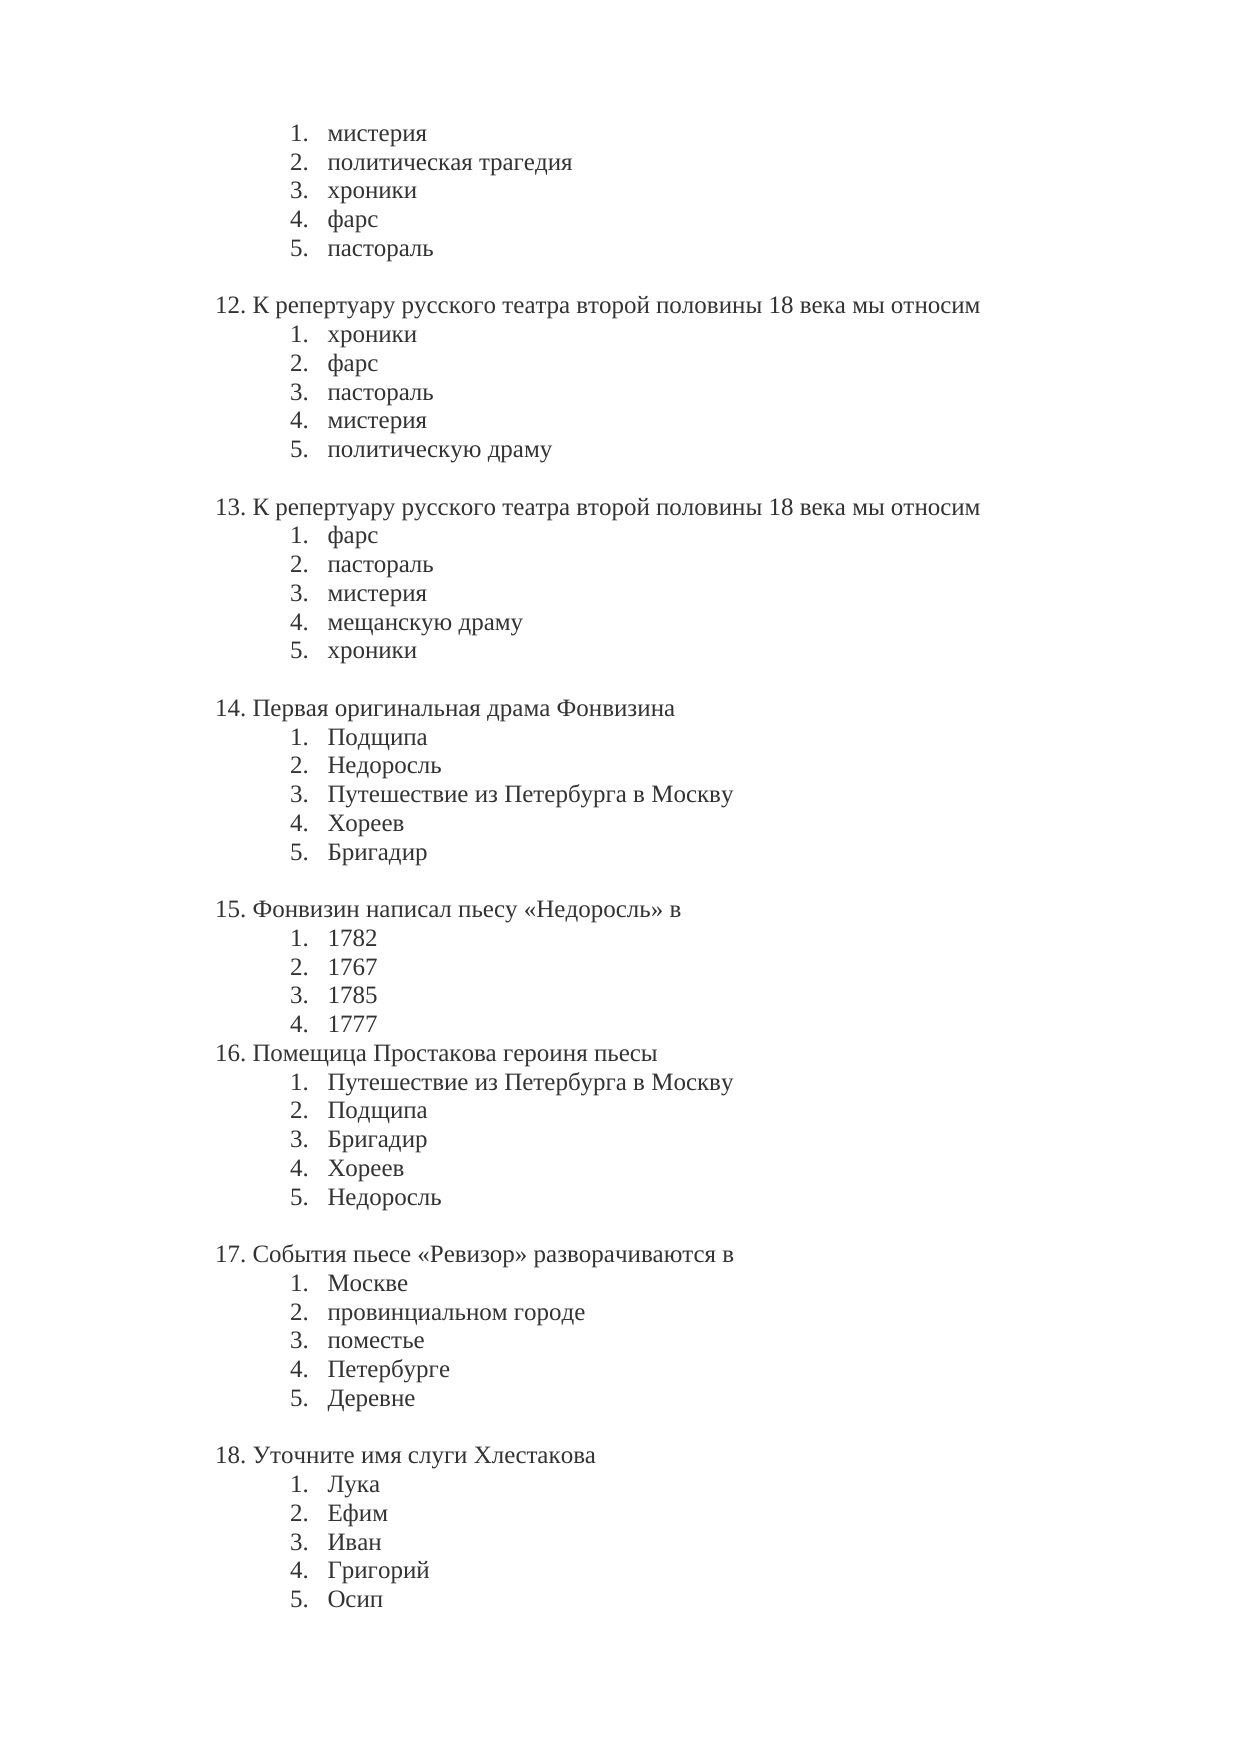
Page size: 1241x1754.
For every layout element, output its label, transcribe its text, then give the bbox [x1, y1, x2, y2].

list Бригадир [290, 837, 1152, 866]
list Путешествие из Петербурга в Москву [290, 779, 1152, 808]
list Подщипа [290, 1096, 1152, 1124]
list 1782 [290, 923, 1152, 952]
list Недоросль [290, 751, 1152, 779]
list Путешествие из Петербурга в Москву [290, 1067, 1152, 1096]
list Деревне [290, 1383, 1152, 1412]
list провинциальном городе [290, 1297, 1152, 1326]
list Помещица Простакова героиня пьесы [215, 1038, 1152, 1067]
list хроники [290, 636, 1152, 664]
list пастораль [290, 233, 1152, 262]
list Осип [290, 1584, 1152, 1613]
list Хореев [290, 1153, 1152, 1182]
list мистерия [290, 118, 1152, 147]
list мещанскую драму [290, 607, 1152, 636]
list Уточните имя слуги Хлестакова [215, 1441, 1152, 1469]
list Подщипа [290, 722, 1152, 751]
list Недоросль [290, 1182, 1152, 1211]
list мистерия [290, 406, 1152, 434]
list поместье [290, 1326, 1152, 1354]
list пастораль [290, 377, 1152, 406]
list Первая оригинальная драма Фонвизина [215, 693, 1152, 722]
list Лука [290, 1469, 1152, 1498]
list К репертуару русского театра второй половины 18 века мы относим [215, 492, 1152, 521]
list политическая трагедия [290, 147, 1152, 176]
list фарс [290, 348, 1152, 377]
list Хореев [290, 808, 1152, 837]
list Ефим [290, 1498, 1152, 1527]
list Григорий [290, 1556, 1152, 1584]
list События пьесе «Ревизор» разворачиваются в [215, 1239, 1152, 1268]
list пастораль [290, 549, 1152, 578]
list Бригадир [290, 1124, 1152, 1153]
list Петербурге [290, 1354, 1152, 1383]
list мистерия [290, 578, 1152, 607]
list Фонвизин написал пьесу «Недоросль» в [215, 894, 1152, 923]
list 1767 [290, 952, 1152, 981]
list хроники [290, 176, 1152, 204]
list 1785 [290, 981, 1152, 1009]
list 1777 [290, 1009, 1152, 1038]
list политическую драму [290, 434, 1152, 463]
list Москве [290, 1268, 1152, 1297]
list хроники [290, 319, 1152, 348]
list фарс [290, 521, 1152, 549]
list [215, 291, 1152, 319]
list Иван [290, 1527, 1152, 1556]
list фарс [290, 204, 1152, 233]
